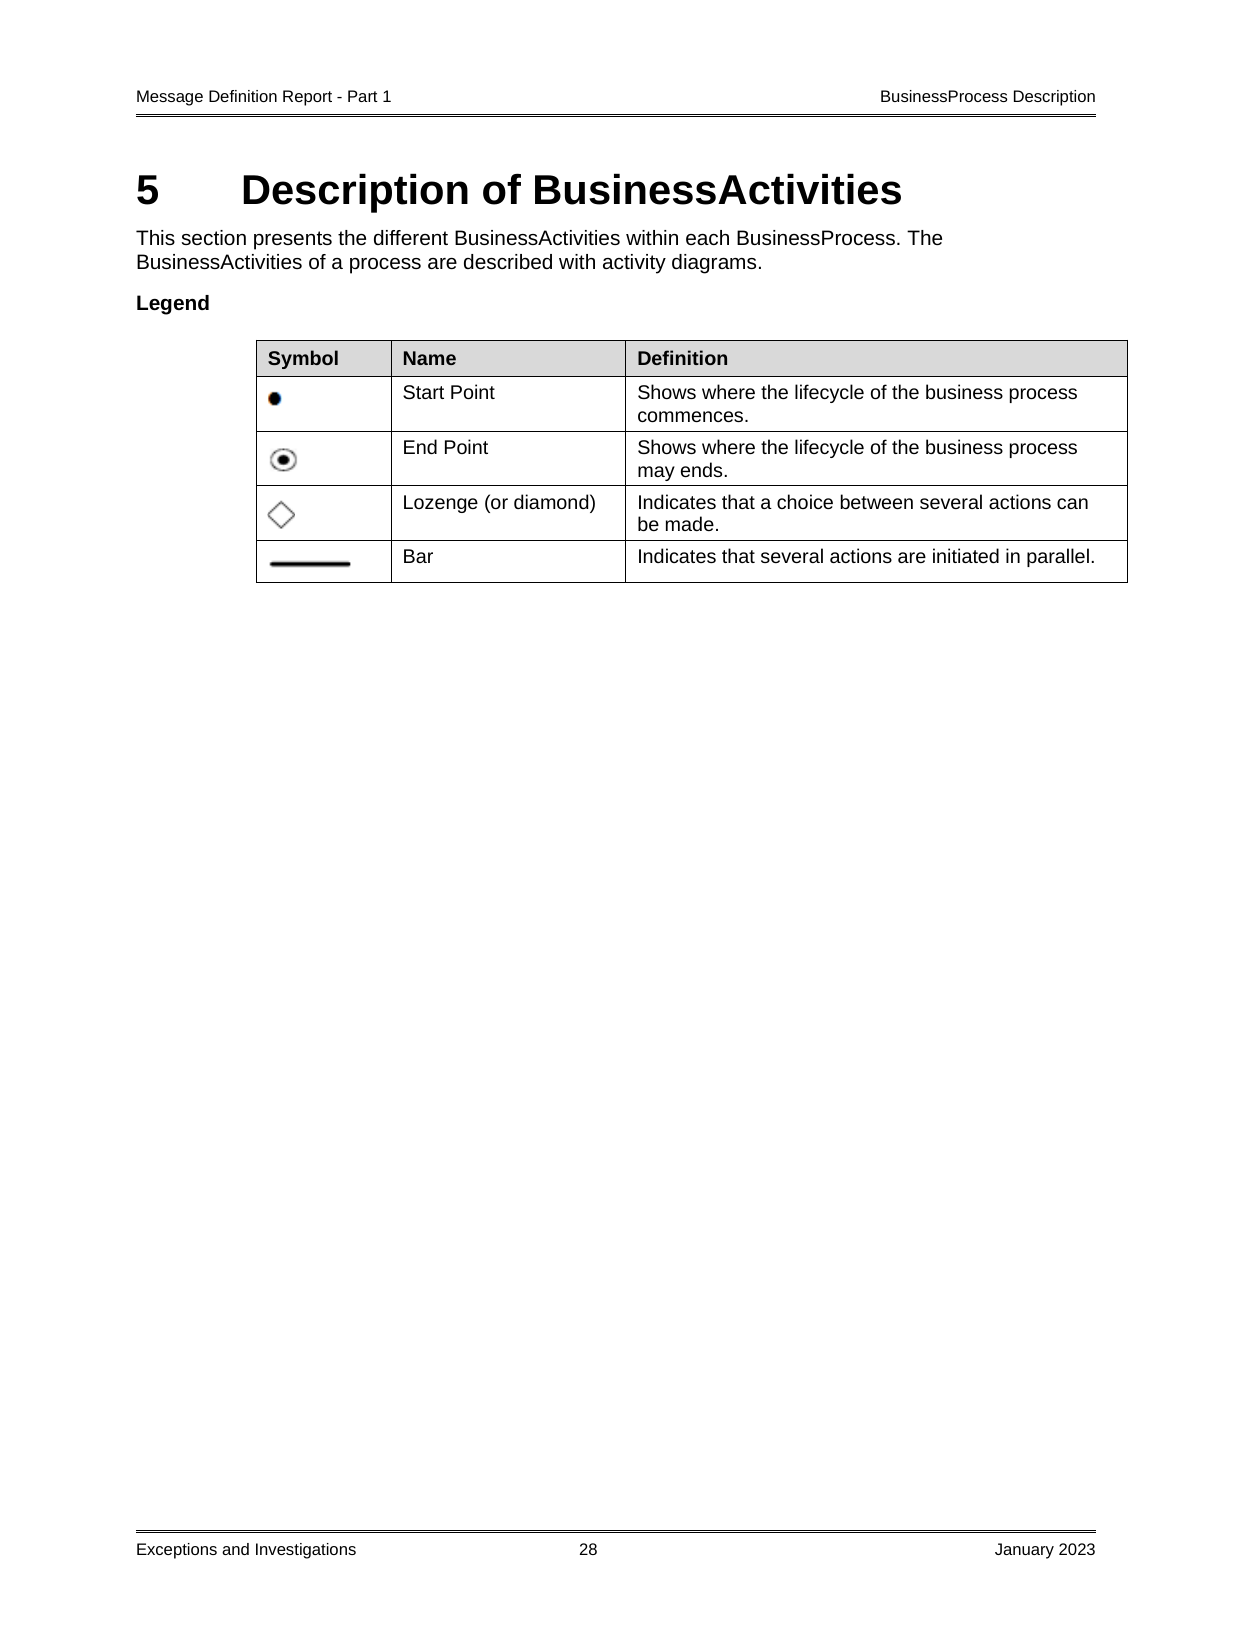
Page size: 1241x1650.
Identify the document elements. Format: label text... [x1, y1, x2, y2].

table_header Name [392, 341, 625, 376]
table_cell Bar [392, 541, 625, 582]
picture [267, 553, 351, 577]
table_cell [257, 486, 391, 540]
table_cell Indicates that several actions are initiated in parallel. [626, 541, 1127, 582]
table_header Definition [626, 341, 1127, 376]
text This section presents the different BusinessActivities within each BusinessProcess. The BusinessActivities of a process are described with activity diagrams. [136, 226, 1104, 274]
picture [267, 498, 295, 532]
table_cell End Point [392, 432, 625, 485]
table_cell Indicates that a choice between several actions can be made. [626, 486, 1127, 540]
picture [267, 389, 283, 411]
table_cell [257, 377, 391, 431]
picture [267, 444, 306, 478]
table_cell Start Point [392, 377, 625, 431]
table_cell [257, 432, 391, 485]
table_cell Shows where the lifecycle of the business process may ends. [626, 432, 1127, 485]
text Legend [136, 291, 1104, 314]
table_header Symbol [257, 341, 391, 376]
table_cell Shows where the lifecycle of the business process commences. [626, 377, 1127, 431]
table_cell Lozenge (or diamond) [392, 486, 625, 540]
subtitle Description of BusinessActivities [136, 166, 1104, 213]
table_cell [257, 541, 391, 582]
